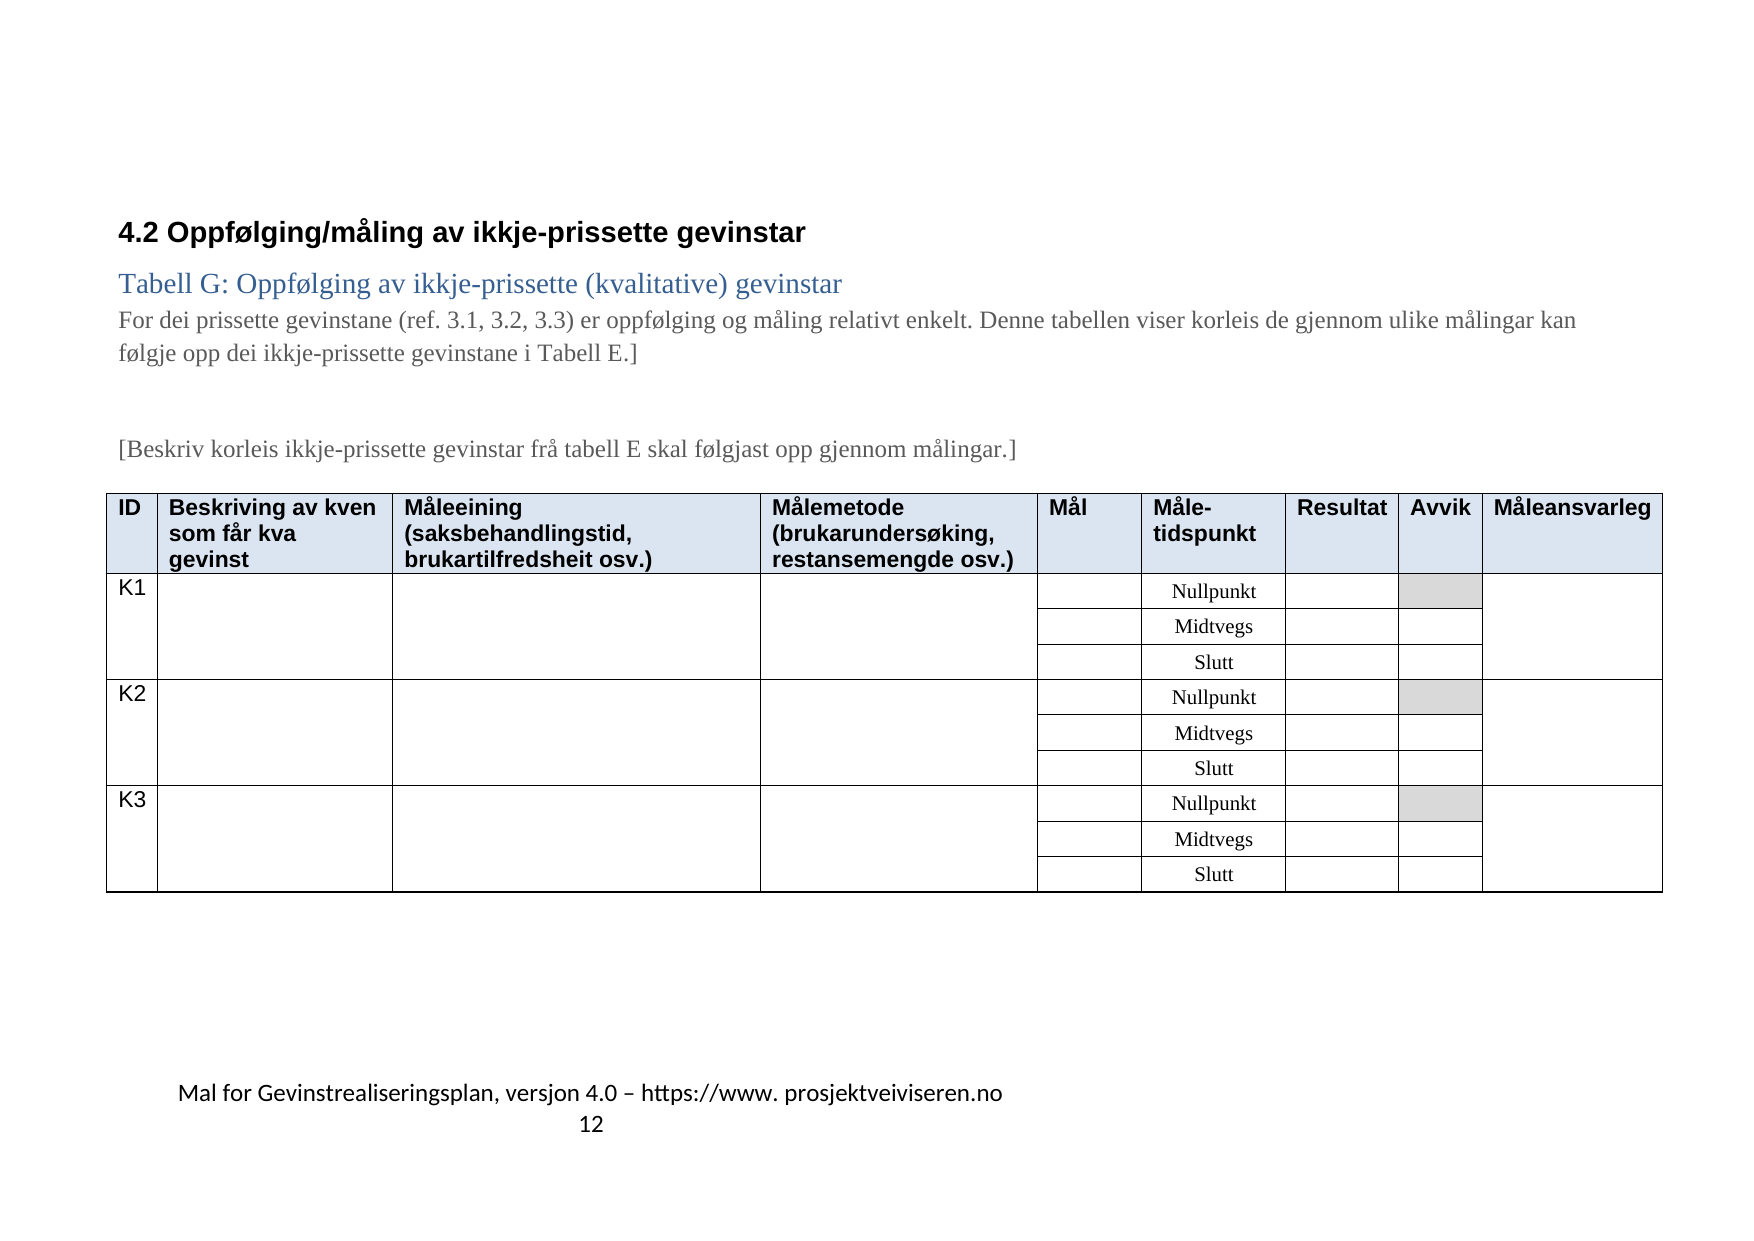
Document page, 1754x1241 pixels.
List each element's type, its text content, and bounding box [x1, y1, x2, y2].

table_cell Midtvegs [1142, 715, 1285, 750]
table_header Måle-tidspunkt [1142, 494, 1285, 573]
text For dei prissette gevinstane (ref. 3.1, 3.2, 3.3) er oppfølging og måling relativt enkelt. Denne tabellen viser korleis de gjennom ulike målingar kan følgje opp dei ikkje-prissette gevinstane i Tabell E.] [118, 305, 1636, 367]
table_cell [158, 680, 392, 785]
table_cell [1399, 751, 1482, 785]
table_cell Midtvegs [1142, 609, 1285, 643]
table_cell [1286, 574, 1398, 608]
table_cell Nullpunkt [1142, 786, 1285, 821]
table_header Avvik [1399, 494, 1482, 573]
table_cell [1399, 574, 1482, 608]
table_cell [1038, 680, 1141, 714]
table_cell [1399, 680, 1482, 714]
table_cell [1286, 751, 1398, 785]
table_header Måleansvarleg [1483, 494, 1662, 573]
table_cell [1399, 786, 1482, 821]
table_cell Nullpunkt [1142, 680, 1285, 714]
table_cell [1483, 680, 1662, 785]
table_cell Slutt [1142, 857, 1285, 891]
table_cell [1286, 786, 1398, 821]
table_cell [761, 680, 1037, 785]
table_cell [158, 574, 392, 679]
table_cell [1038, 609, 1141, 643]
table_cell [1286, 680, 1398, 714]
table_cell [1286, 609, 1398, 643]
table_cell [1038, 822, 1141, 856]
table_cell [1038, 857, 1141, 891]
table_header Mål [1038, 494, 1141, 573]
table_cell [1399, 645, 1482, 679]
table_cell [1483, 574, 1662, 679]
table_cell K1 [107, 574, 157, 679]
table_cell Nullpunkt [1142, 574, 1285, 608]
table_cell [1038, 786, 1141, 821]
table_header ID [107, 494, 157, 573]
table_cell [761, 574, 1037, 679]
table_header Beskriving av kven som får kva gevinst [158, 494, 392, 573]
table_cell [1483, 786, 1662, 891]
table_cell [393, 786, 760, 891]
subtitle 4.2 Oppfølging/måling av ikkje-prissette gevinstar [118, 215, 1636, 249]
table_header Målemetode (brukarundersøking, restansemengde osv.) [761, 494, 1037, 573]
table_cell [1399, 822, 1482, 856]
table_header Måleeining (saksbehandlingstid, brukartilfredsheit osv.) [393, 494, 760, 573]
table_cell Slutt [1142, 751, 1285, 785]
table_cell [158, 786, 392, 891]
table_cell [1286, 645, 1398, 679]
table_cell Midtvegs [1142, 822, 1285, 856]
table_cell [1038, 751, 1141, 785]
table_cell K2 [107, 680, 157, 785]
text [Beskriv korleis ikkje-prissette gevinstar frå tabell E skal følgjast opp gjennom målingar.] [118, 434, 1636, 463]
table_header Resultat [1286, 494, 1398, 573]
text Tabell G: Oppfølging av ikkje-prissette (kvalitative) gevinstar [118, 266, 1636, 300]
table_cell [393, 574, 760, 679]
table_cell [1038, 645, 1141, 679]
table_cell [1286, 715, 1398, 750]
table_cell [1038, 574, 1141, 608]
table_cell [1399, 609, 1482, 643]
table_cell Slutt [1142, 645, 1285, 679]
table_cell [393, 680, 760, 785]
table_cell [1286, 822, 1398, 856]
table_cell [1038, 715, 1141, 750]
table_cell [1399, 715, 1482, 750]
table_cell [1399, 857, 1482, 891]
table_cell K3 [107, 786, 157, 891]
table_cell [1286, 857, 1398, 891]
table_cell [761, 786, 1037, 891]
